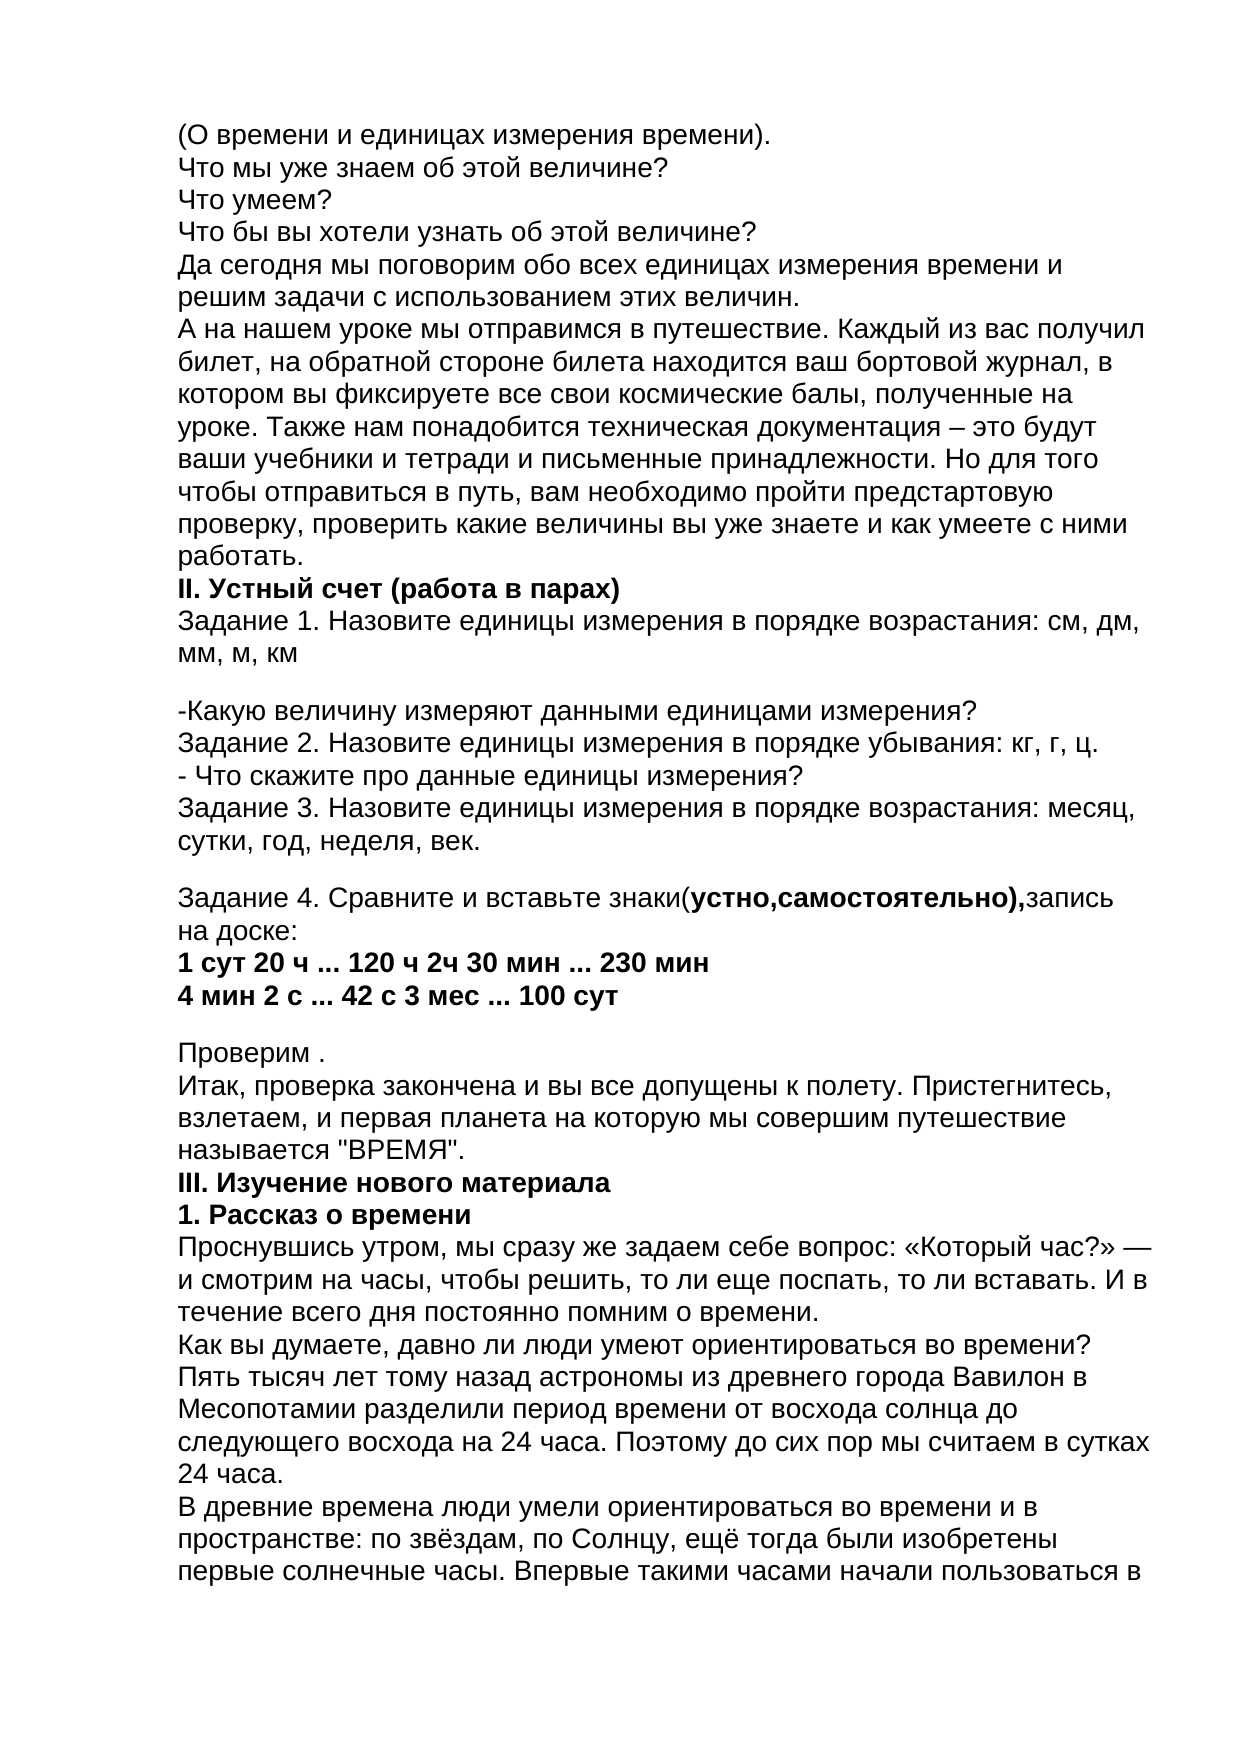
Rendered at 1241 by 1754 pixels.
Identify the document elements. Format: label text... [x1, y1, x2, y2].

text - Что скажите про данные единицы измерения? [177, 759, 1152, 791]
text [177, 1489, 1152, 1587]
text Что мы уже знаем об этой величине? [177, 151, 1152, 183]
text Задание 2. Назовите единицы измерения в порядке убывания: кг, г, ц. [177, 726, 1152, 759]
text Проверим . [177, 1036, 1152, 1068]
text Да сегодня мы поговорим обо всех единицах измерения времени и решим задачи с использованием этих величин. [177, 248, 1152, 312]
text II. Устный счет (работа в парах) [177, 572, 1152, 604]
text Что бы вы хотели узнать об этой величине? [177, 215, 1152, 248]
text Как вы думаете, давно ли люди умеют ориентироваться во времени? [177, 1328, 1152, 1360]
text 1 сут 20 ч ... 120 ч 2ч 30 мин ... 230 мин [177, 946, 1152, 978]
text (О времени и единицах измерения времени). [177, 118, 1152, 151]
text Задание 3. Назовите единицы измерения в порядке возрастания: месяц, сутки, год, неделя, век. [177, 791, 1152, 856]
text А на нашем уроке мы отправимся в путешествие. Каждый из вас получил билет, на обратной стороне билета находится ваш бортовой журнал, в котором вы фиксируете все свои космические балы, полученные на уроке. Также нам понадобится техническая документация – это будут ваши учебники и тетради и письменные принадлежности. Но для того чтобы отправиться в путь, вам необходимо пройти предстартовую проверку, проверить какие величины вы уже знаете и как умеете с ними работать. [177, 312, 1152, 572]
text Задание 1. Назовите единицы измерения в порядке возрастания: см, дм, мм, м, км [177, 604, 1152, 669]
text Задание 4. Сравните и вставьте знаки(устно,самостоятельно),запись на доске: [177, 881, 1152, 946]
text 1. Рассказ о времени [177, 1198, 1152, 1230]
text 4 мин 2 с ... 42 с 3 мес ... 100 сут [177, 978, 1152, 1011]
text -Какую величину измеряют данными единицами измерения? [177, 694, 1152, 726]
text Итак, проверка закончена и вы все допущены к полету. Пристегнитесь, взлетаем, и первая планета на которую мы совершим путешествие называется "ВРЕМЯ". [177, 1068, 1152, 1166]
text Пять тысяч лет тому назад астрономы из древнего города Вавилон в Месопотамии разделили период времени от восхода солнца до следующего восхода на 24 часа. Поэтому до сих пор мы считаем в сутках 24 часа. [177, 1360, 1152, 1489]
text Что умеем? [177, 183, 1152, 215]
text Проснувшись утром, мы сразу же задаем себе вопрос: «Который час?» — и смотрим на часы, чтобы решить, то ли еще поспать, то ли вставать. И в течение всего дня постоянно помним о времени. [177, 1230, 1152, 1328]
text III. Изучение нового материала [177, 1166, 1152, 1198]
